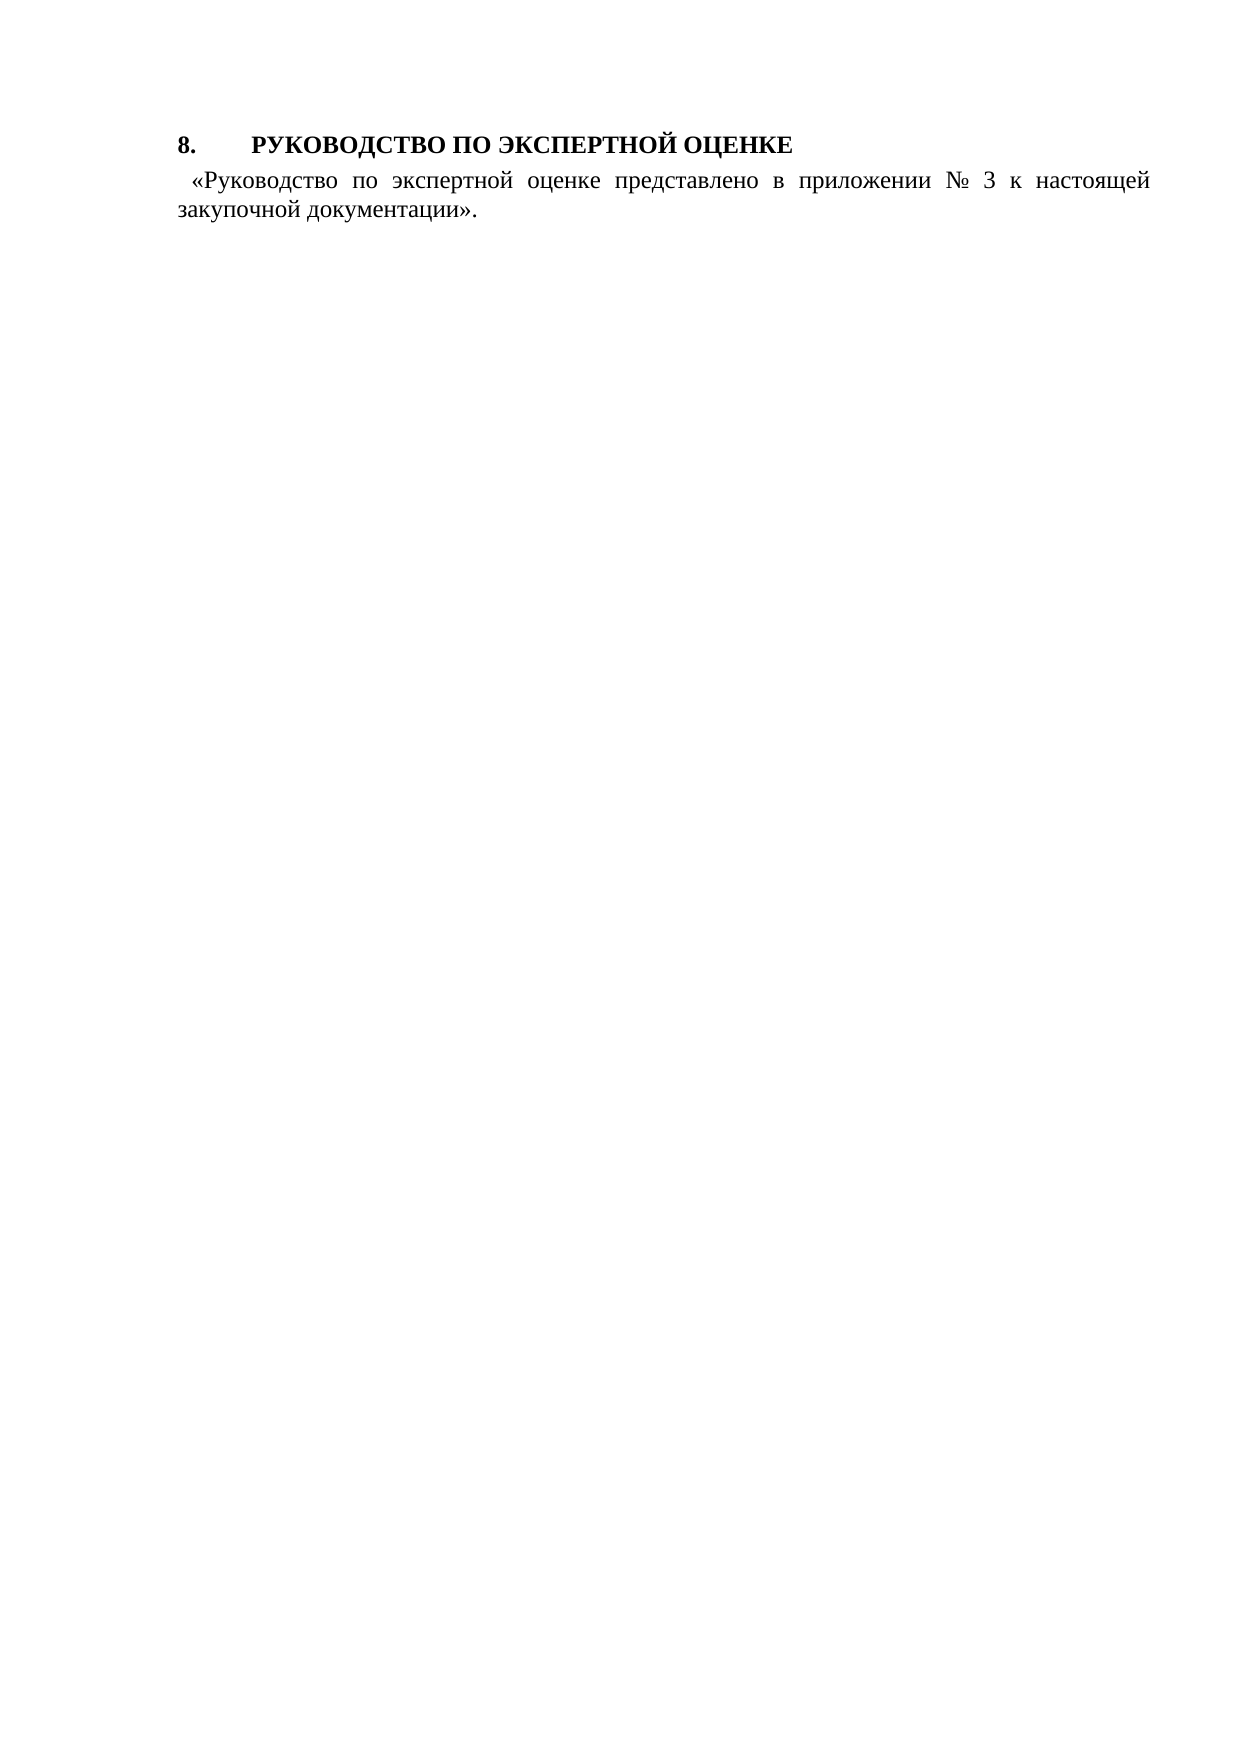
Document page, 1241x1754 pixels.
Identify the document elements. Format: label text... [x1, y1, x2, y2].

list «Руководство по экспертной оценке представлено в приложении № 3 к настоящей закупочной документации». [177, 166, 1152, 223]
list РУКОВОДСТВО ПО ЭКСПЕРТНОЙ ОЦЕНКЕ [177, 131, 1152, 159]
